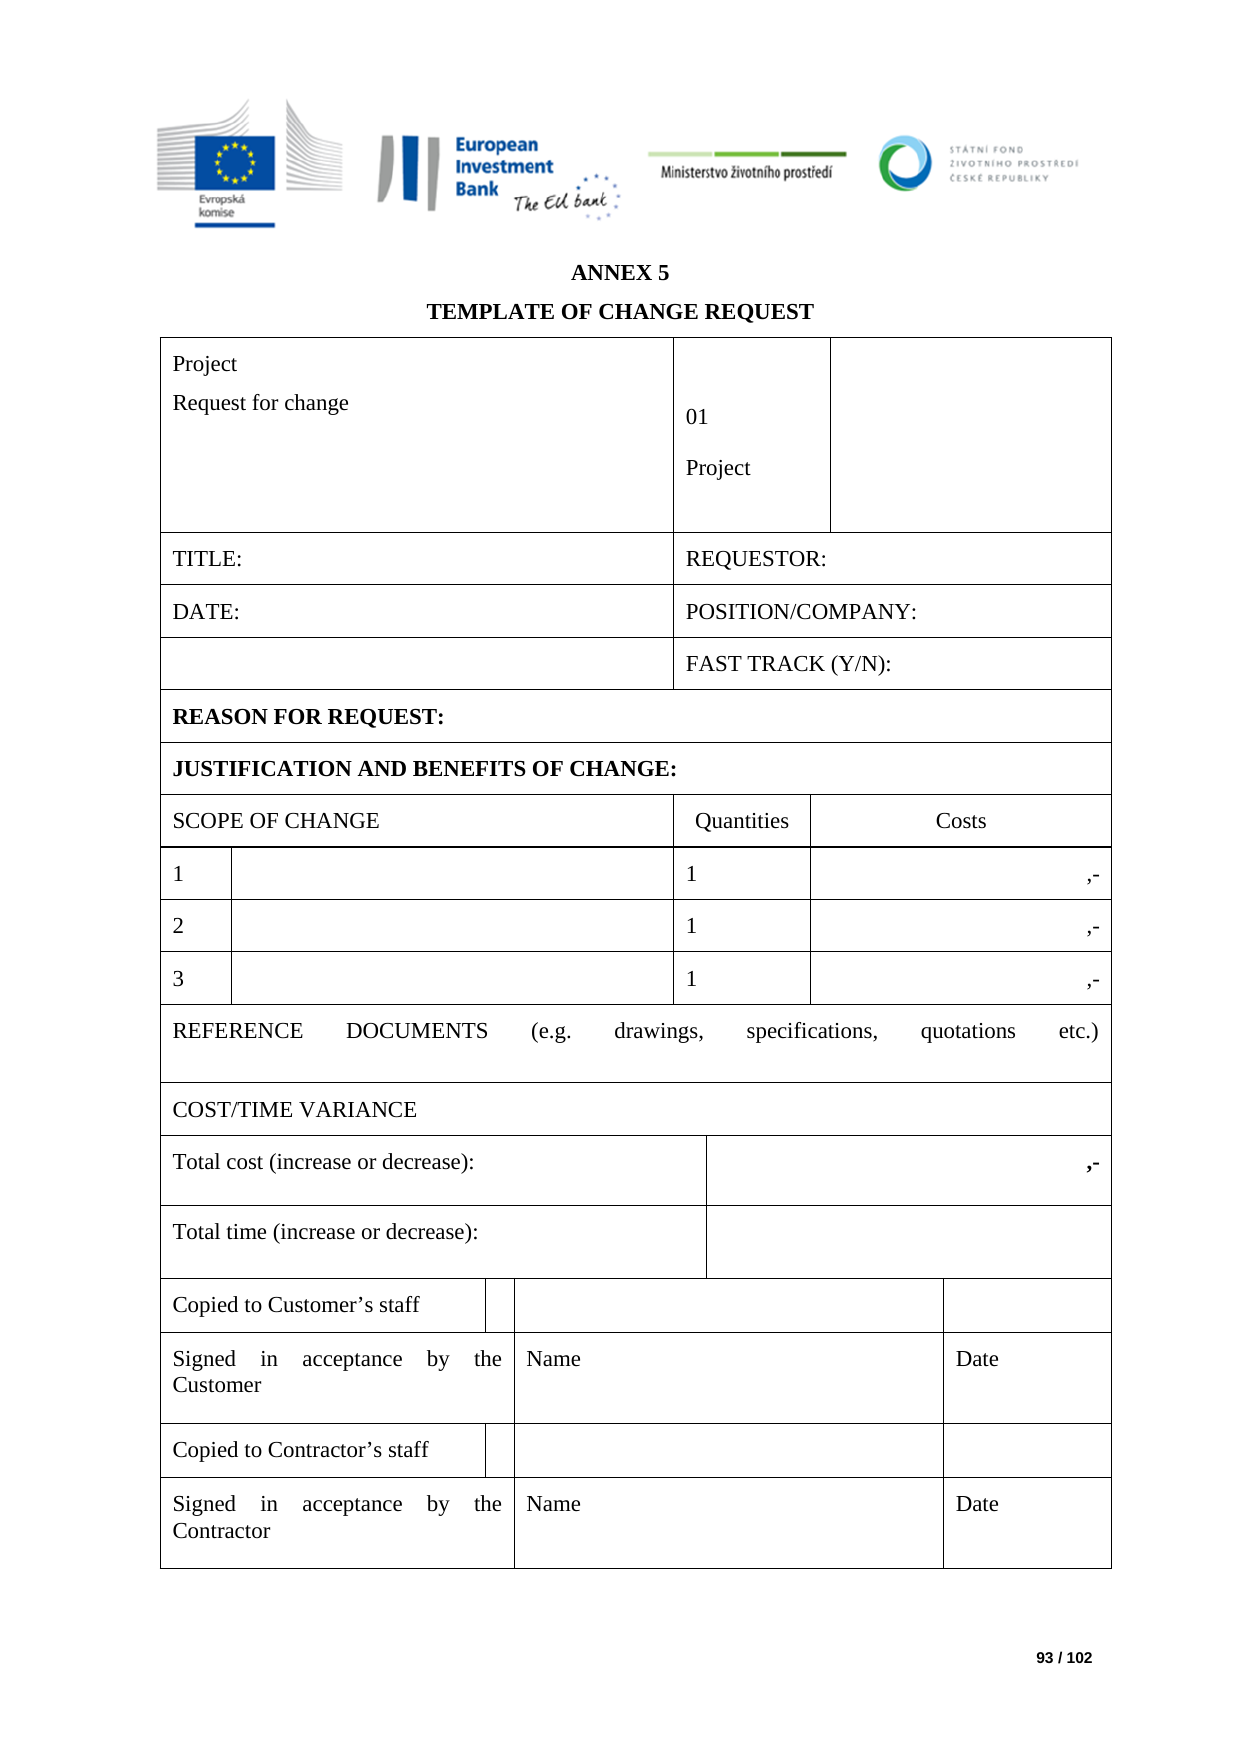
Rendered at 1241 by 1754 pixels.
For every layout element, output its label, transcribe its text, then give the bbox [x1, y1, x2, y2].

table_cell 3 [161, 952, 231, 1003]
table_cell 01 [674, 389, 830, 442]
table_cell Date [944, 1333, 1111, 1423]
table_cell [486, 1279, 514, 1332]
table_cell 2 [161, 900, 231, 951]
table_cell COST/TIME VARIANCE [161, 1083, 1111, 1135]
table_cell Copied to Customer’s staff [161, 1279, 485, 1332]
table_cell TITLE: [161, 533, 673, 584]
table_cell [232, 900, 673, 951]
table_cell REFERENCE DOCUMENTS (e.g. drawings, specifications, quotations etc.) [161, 1005, 1111, 1082]
table_cell [944, 1424, 1111, 1477]
table_cell Total cost (increase or decrease): [161, 1136, 706, 1205]
table_cell Copied to Contractor’s staff [161, 1424, 485, 1477]
table_cell [232, 848, 673, 899]
table_cell 1 [161, 848, 231, 899]
table_cell [232, 952, 673, 1003]
text ANNEX 5 [148, 259, 1092, 286]
table_header [831, 338, 1111, 532]
table_cell Date [944, 1478, 1111, 1568]
text TEMPLATE OF CHANGE REQUEST [148, 298, 1092, 324]
table_cell JUSTIFICATION AND BENEFITS OF CHANGE: [161, 743, 1111, 794]
table_cell SCOPE OF CHANGE [161, 795, 673, 846]
table_cell Project [674, 442, 830, 532]
table_cell Signed in acceptance by the Customer [161, 1333, 514, 1423]
table_cell 1 [674, 848, 810, 899]
table_cell Name [515, 1333, 943, 1423]
table_cell 1 [674, 900, 810, 951]
table_cell [161, 638, 673, 689]
table_cell ,- [811, 952, 1111, 1003]
table_cell DATE: [161, 585, 673, 637]
table_cell Signed in acceptance by the Contractor [161, 1478, 514, 1568]
table_cell [707, 1206, 1111, 1278]
table_header [674, 338, 830, 389]
table_cell REASON FOR REQUEST: [161, 690, 1111, 742]
table_cell FAST TRACK (Y/N): [674, 638, 1111, 689]
table_cell ,- [707, 1136, 1111, 1205]
table_cell Total time (increase or decrease): [161, 1206, 706, 1278]
table_header Project Request for change [161, 338, 673, 532]
table_cell [486, 1424, 514, 1477]
table_cell [515, 1279, 943, 1332]
table_cell Costs [811, 795, 1111, 846]
table_cell [515, 1424, 943, 1477]
table_cell ,- [811, 848, 1111, 899]
table_cell 1 [674, 952, 810, 1003]
table_cell ,- [811, 900, 1111, 951]
table_cell [944, 1279, 1111, 1332]
table_cell Name [515, 1478, 943, 1568]
table_cell POSITION/COMPANY: [674, 585, 1111, 637]
table_cell REQUESTOR: [674, 533, 1111, 584]
table_cell Quantities [674, 795, 810, 846]
picture [147, 87, 1093, 235]
